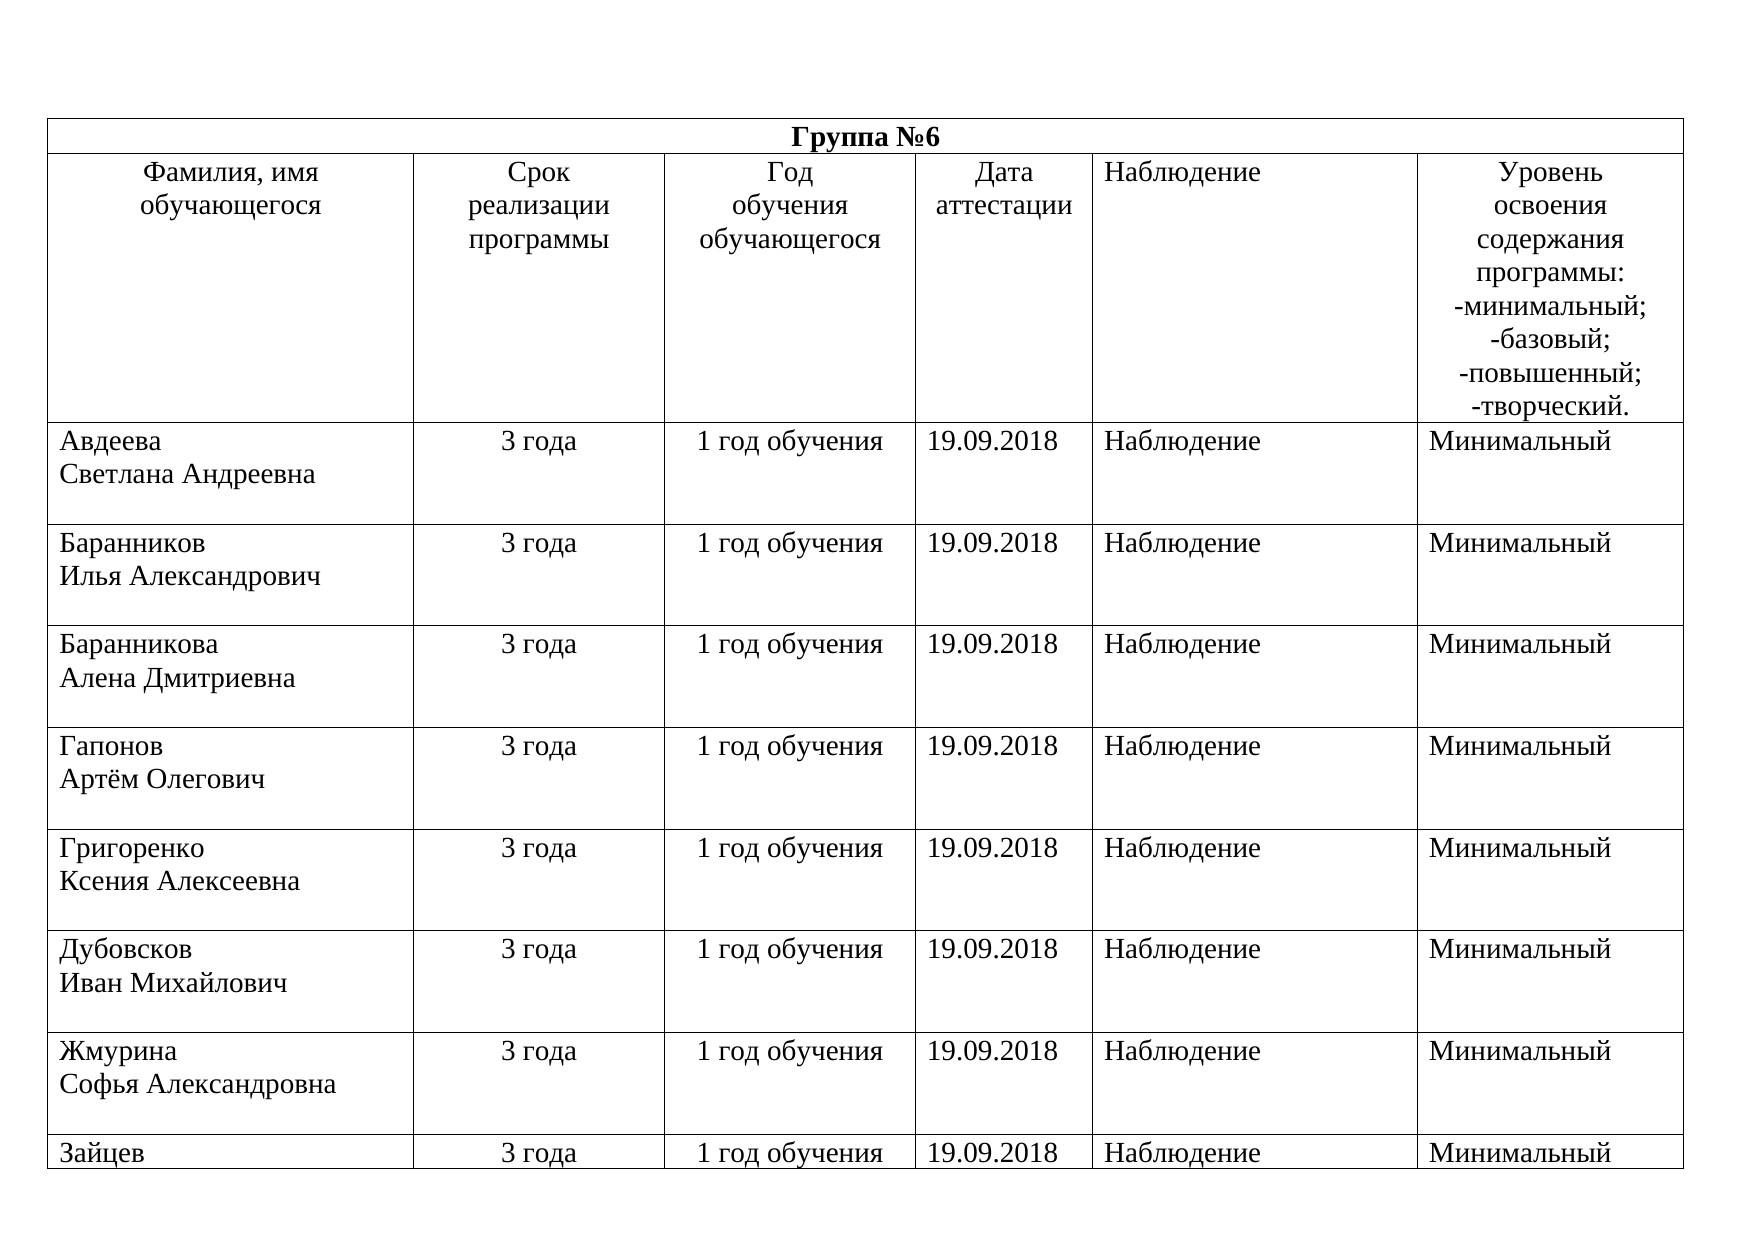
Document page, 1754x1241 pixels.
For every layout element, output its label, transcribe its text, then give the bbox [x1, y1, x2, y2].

table_cell Минимальный [1418, 1135, 1683, 1168]
table_cell Наблюдение [1093, 525, 1417, 625]
table_cell Наблюдение [1093, 423, 1417, 524]
table_cell Срок реализации программы [414, 154, 664, 422]
table_cell 3 года [414, 1033, 664, 1134]
table_cell Минимальный [1418, 931, 1683, 1032]
table_cell Год обучения обучающегося [665, 154, 915, 422]
table_cell 1 год обучения [665, 931, 915, 1032]
table_cell Группа №6 [48, 119, 1683, 153]
table_cell Наблюдение [1093, 626, 1417, 727]
table_cell 1 год обучения [665, 423, 915, 524]
table_cell 3 года [414, 728, 664, 829]
table_cell 19.09.2018 [916, 830, 1092, 930]
table_cell 1 год обучения [665, 1135, 915, 1168]
table_cell 3 года [414, 1135, 664, 1168]
table_cell Фамилия, имя обучающегося [48, 154, 413, 422]
table_cell Минимальный [1418, 423, 1683, 524]
table_cell 1 год обучения [665, 525, 915, 625]
table_cell 19.09.2018 [916, 626, 1092, 727]
table_cell 1 год обучения [665, 830, 915, 930]
table_cell 1 год обучения [665, 626, 915, 727]
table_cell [48, 1135, 413, 1168]
table_cell Минимальный [1418, 626, 1683, 727]
table_cell Минимальный [1418, 1033, 1683, 1134]
table_cell Наблюдение [1093, 931, 1417, 1032]
table_cell Наблюдение [1093, 154, 1417, 422]
table_cell 3 года [414, 626, 664, 727]
table_cell Жмурина Софья Александровна [48, 1033, 413, 1134]
table_cell 19.09.2018 [916, 1135, 1092, 1168]
table_cell 19.09.2018 [916, 1033, 1092, 1134]
table_cell Авдеева Светлана Андреевна [48, 423, 413, 524]
table_cell 19.09.2018 [916, 423, 1092, 524]
table_cell Григоренко Ксения Алексеевна [48, 830, 413, 930]
table_cell Наблюдение [1093, 1135, 1417, 1168]
table_cell Минимальный [1418, 830, 1683, 930]
table_cell 3 года [414, 830, 664, 930]
table_cell 1 год обучения [665, 728, 915, 829]
table_cell Баранников Илья Александрович [48, 525, 413, 625]
table_cell 19.09.2018 [916, 525, 1092, 625]
table_cell 3 года [414, 931, 664, 1032]
table_cell Наблюдение [1093, 728, 1417, 829]
table_cell 1 год обучения [665, 1033, 915, 1134]
table_cell 19.09.2018 [916, 728, 1092, 829]
table_cell Уровень освоения содержания программы: -минимальный; -базовый; -повышенный; -творческий. [1418, 154, 1683, 422]
table_cell 3 года [414, 423, 664, 524]
table_cell Дата аттестации [916, 154, 1092, 422]
table_cell Минимальный [1418, 728, 1683, 829]
table_cell 3 года [414, 525, 664, 625]
table_cell Баранникова Алена Дмитриевна [48, 626, 413, 727]
table_cell 19.09.2018 [916, 931, 1092, 1032]
table_cell Наблюдение [1093, 1033, 1417, 1134]
table_cell Дубовсков Иван Михайлович [48, 931, 413, 1032]
table_cell Наблюдение [1093, 830, 1417, 930]
table_cell Минимальный [1418, 525, 1683, 625]
table_cell Гапонов Артём Олегович [48, 728, 413, 829]
